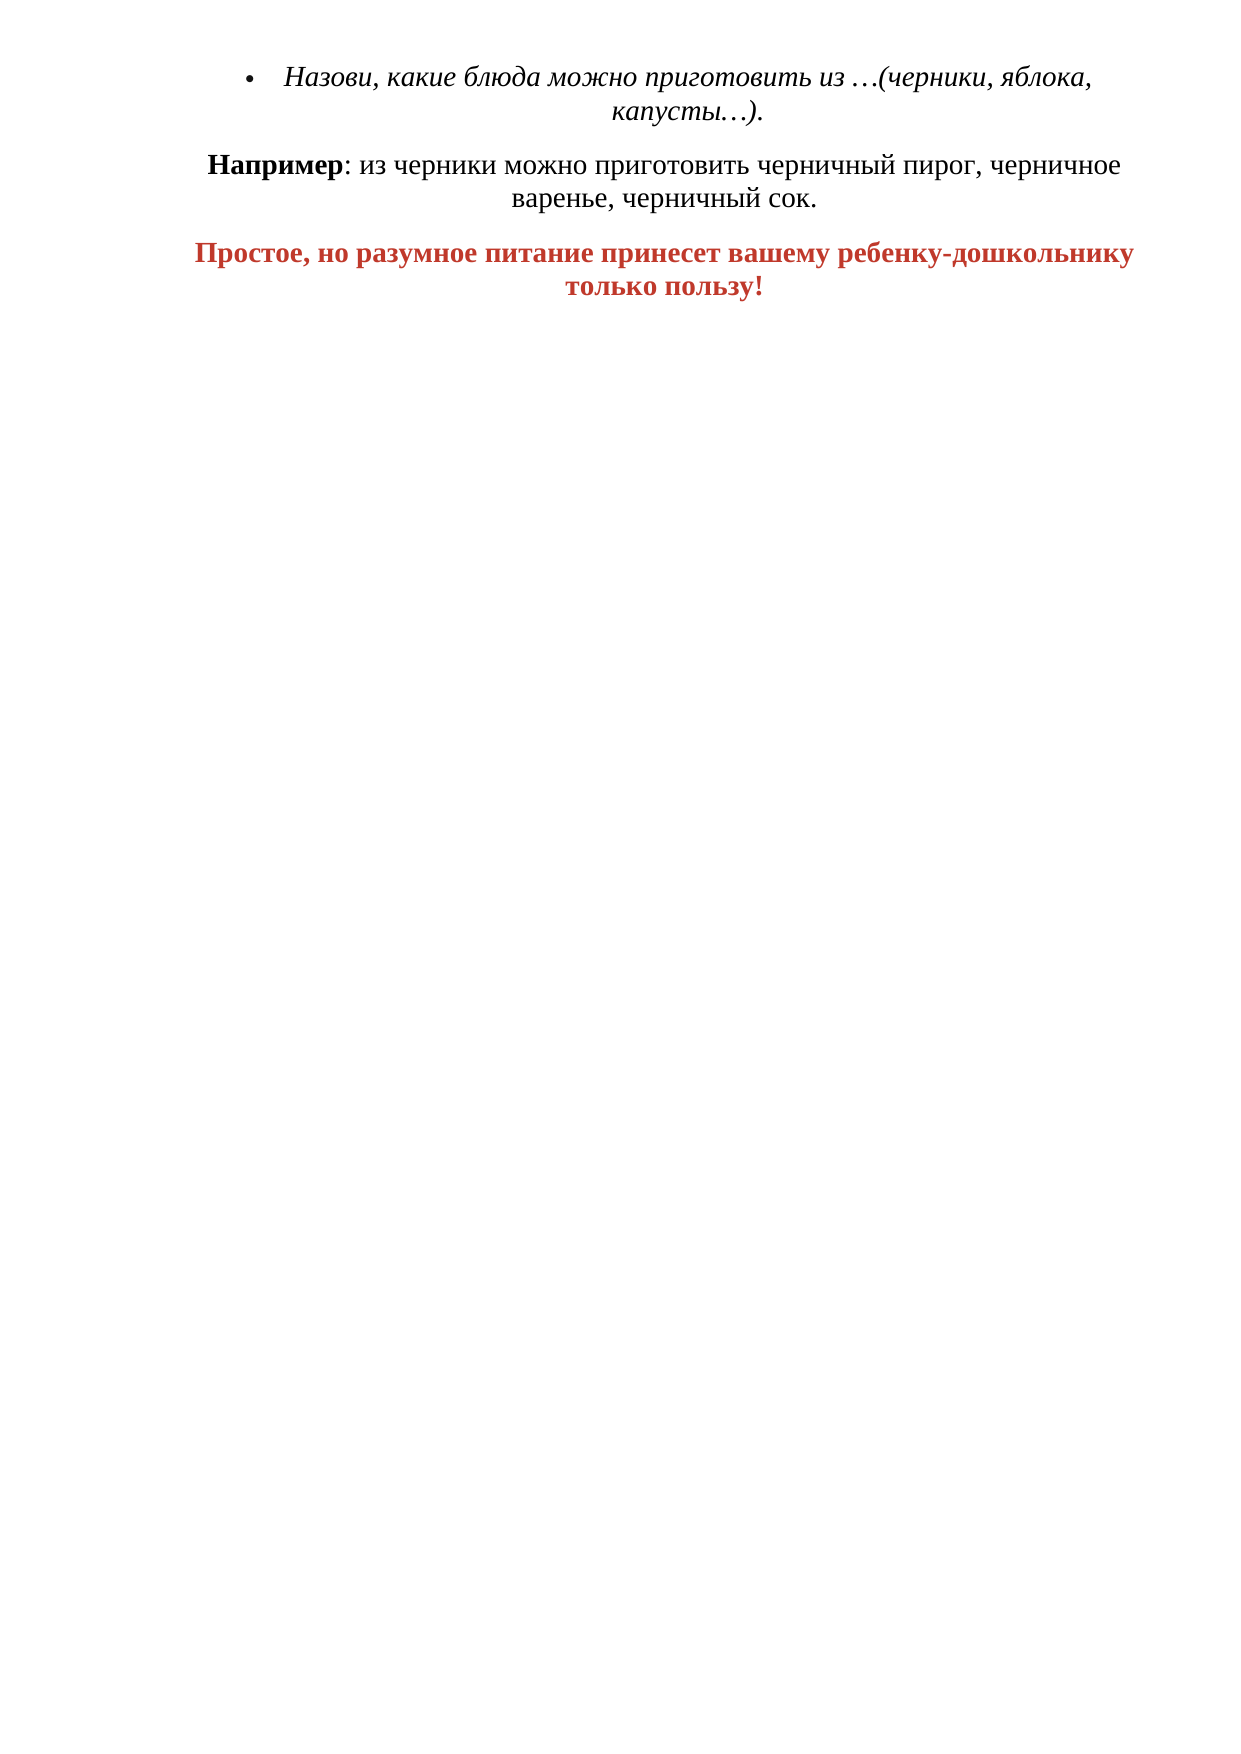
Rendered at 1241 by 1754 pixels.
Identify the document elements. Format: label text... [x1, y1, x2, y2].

text только пользу! [177, 268, 1152, 302]
text Простое, но разумное питание принесет вашему ребенку-дошкольнику [177, 235, 1152, 268]
text Например: из черники можно приготовить черничный пирог, черничное варенье, черничный сок. [177, 147, 1152, 214]
list Назови, какие блюда можно приготовить из …(черники, яблока, капусты…). [187, 59, 1152, 126]
